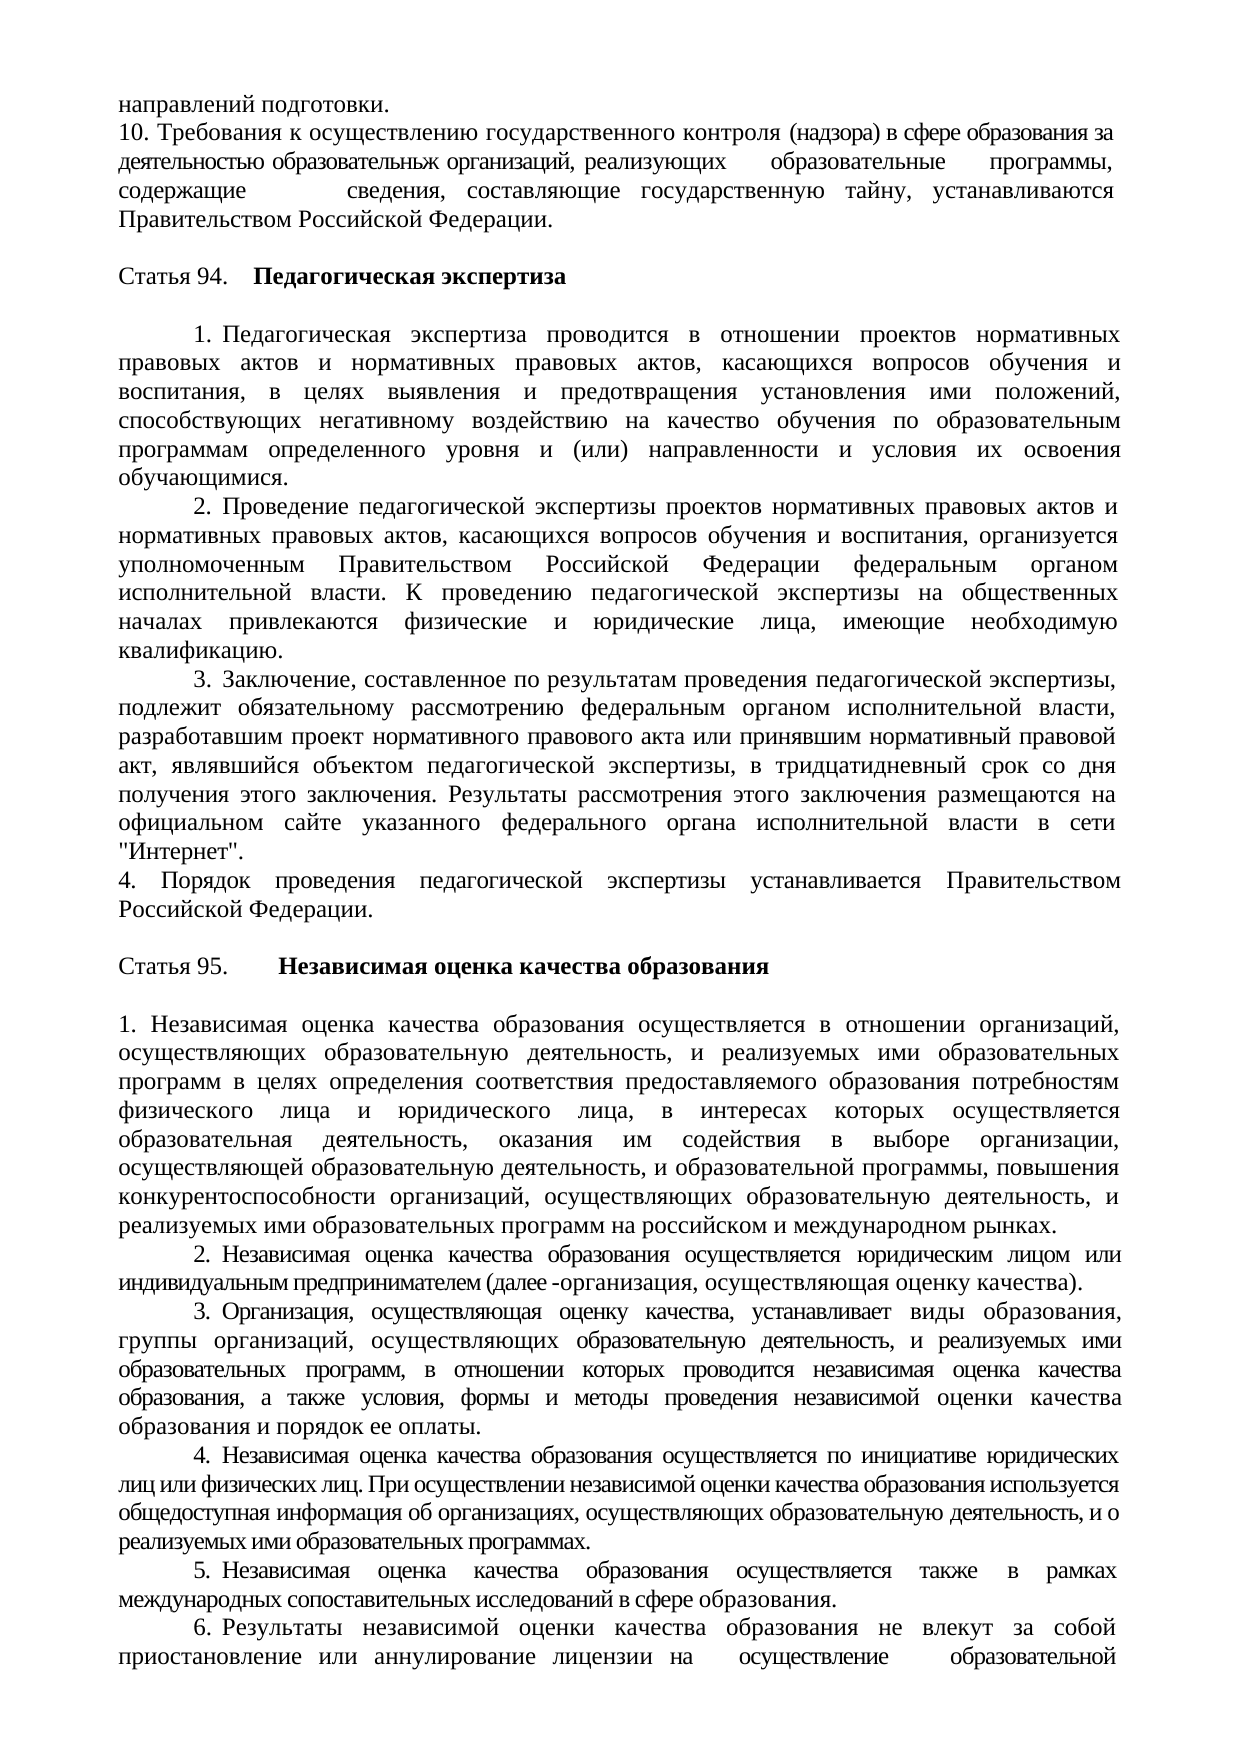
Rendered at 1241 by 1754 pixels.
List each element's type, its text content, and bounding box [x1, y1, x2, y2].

text 10. Требования к осуществлению государственного контроля (надзора) в сфере образования за деятельностью образовательньж организаций, реализующих образовательные программы, содержащие сведения, составляющие государственную тайну, устанавливаются Правительством Российской Федерации. [118, 117, 1114, 232]
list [118, 1612, 1117, 1670]
text 4. Порядок проведения педагогической экспертизы устанавливается Правительством Российской Федерации. [118, 865, 1121, 922]
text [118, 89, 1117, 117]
list Организация, осуществляющая оценку качества, устанавливает виды образования, группы организаций, осуществляющих образовательную деятельность, и реализуемых ими образовательных программ, в отношении которых проводится независимая оценка качества образования, а также условия, формы и методы проведения независимой оценки качества образования и порядок ее оплаты. [118, 1296, 1122, 1440]
list Независимая оценка качества образования осуществляется юридическим лицом или индивидуальным предпринимателем (далее -организация, осуществляющая оценку качества). [118, 1239, 1122, 1296]
list Независимая оценка качества образования осуществляется по инициативе юридических лиц или физических лиц. При осуществлении независимой оценки качества образования используется общедоступная информация об организациях, осуществляющих образовательную деятельность, и о реализуемых ими образовательных программах. [118, 1440, 1119, 1555]
list Заключение, составленное по результатам проведения педагогической экспертизы, подлежит обязательному рассмотрению федеральным органом исполнительной власти, разработавшим проект нормативного правового акта или принявшим нормативный правовой акт, являвшийся объектом педагогической экспертизы, в тридцатидневный срок со дня получения этого заключения. Результаты рассмотрения этого заключения размещаются на официальном сайте указанного федерального органа исполнительной власти в сети "Интернет". [118, 664, 1116, 865]
text Статья 94. Педагогическая экспертиза [118, 261, 1122, 290]
text 1. Независимая оценка качества образования осуществляется в отношении организаций, осуществляющих образовательную деятельность, и реализуемых ими образовательных программ в целях определения соответствия предоставляемого образования потребностям физического лица и юридического лица, в интересах которых осуществляется образовательная деятельность, оказания им содействия в выборе организации, осуществляющей образовательную деятельность, и образовательной программы, повышения конкурентоспособности организаций, осуществляющих образовательную деятельность, и реализуемых ими образовательных программ на российском и международном рынках. [118, 1009, 1119, 1239]
list Проведение педагогической экспертизы проектов нормативных правовых актов и нормативных правовых актов, касающихся вопросов обучения и воспитания, организуется уполномоченным Правительством Российской Федерации федеральным органом исполнительной власти. К проведению педагогической экспертизы на общественных началах привлекаются физические и юридические лица, имеющие необходимую квалификацию. [118, 491, 1118, 664]
text Статья 95. Независимая оценка качества образования [118, 951, 1122, 980]
list Независимая оценка качества образования осуществляется также в рамках международных сопоставительных исследований в сфере образования. [118, 1555, 1117, 1612]
list Педагогическая экспертиза проводится в отношении проектов нормативных правовых актов и нормативных правовых актов, касающихся вопросов обучения и воспитания, в целях выявления и предотвращения установления ими положений, способствующих негативному воздействию на качество обучения по образовательным программам определенного уровня и (или) направленности и условия их освоения обучающимися. [118, 319, 1121, 491]
